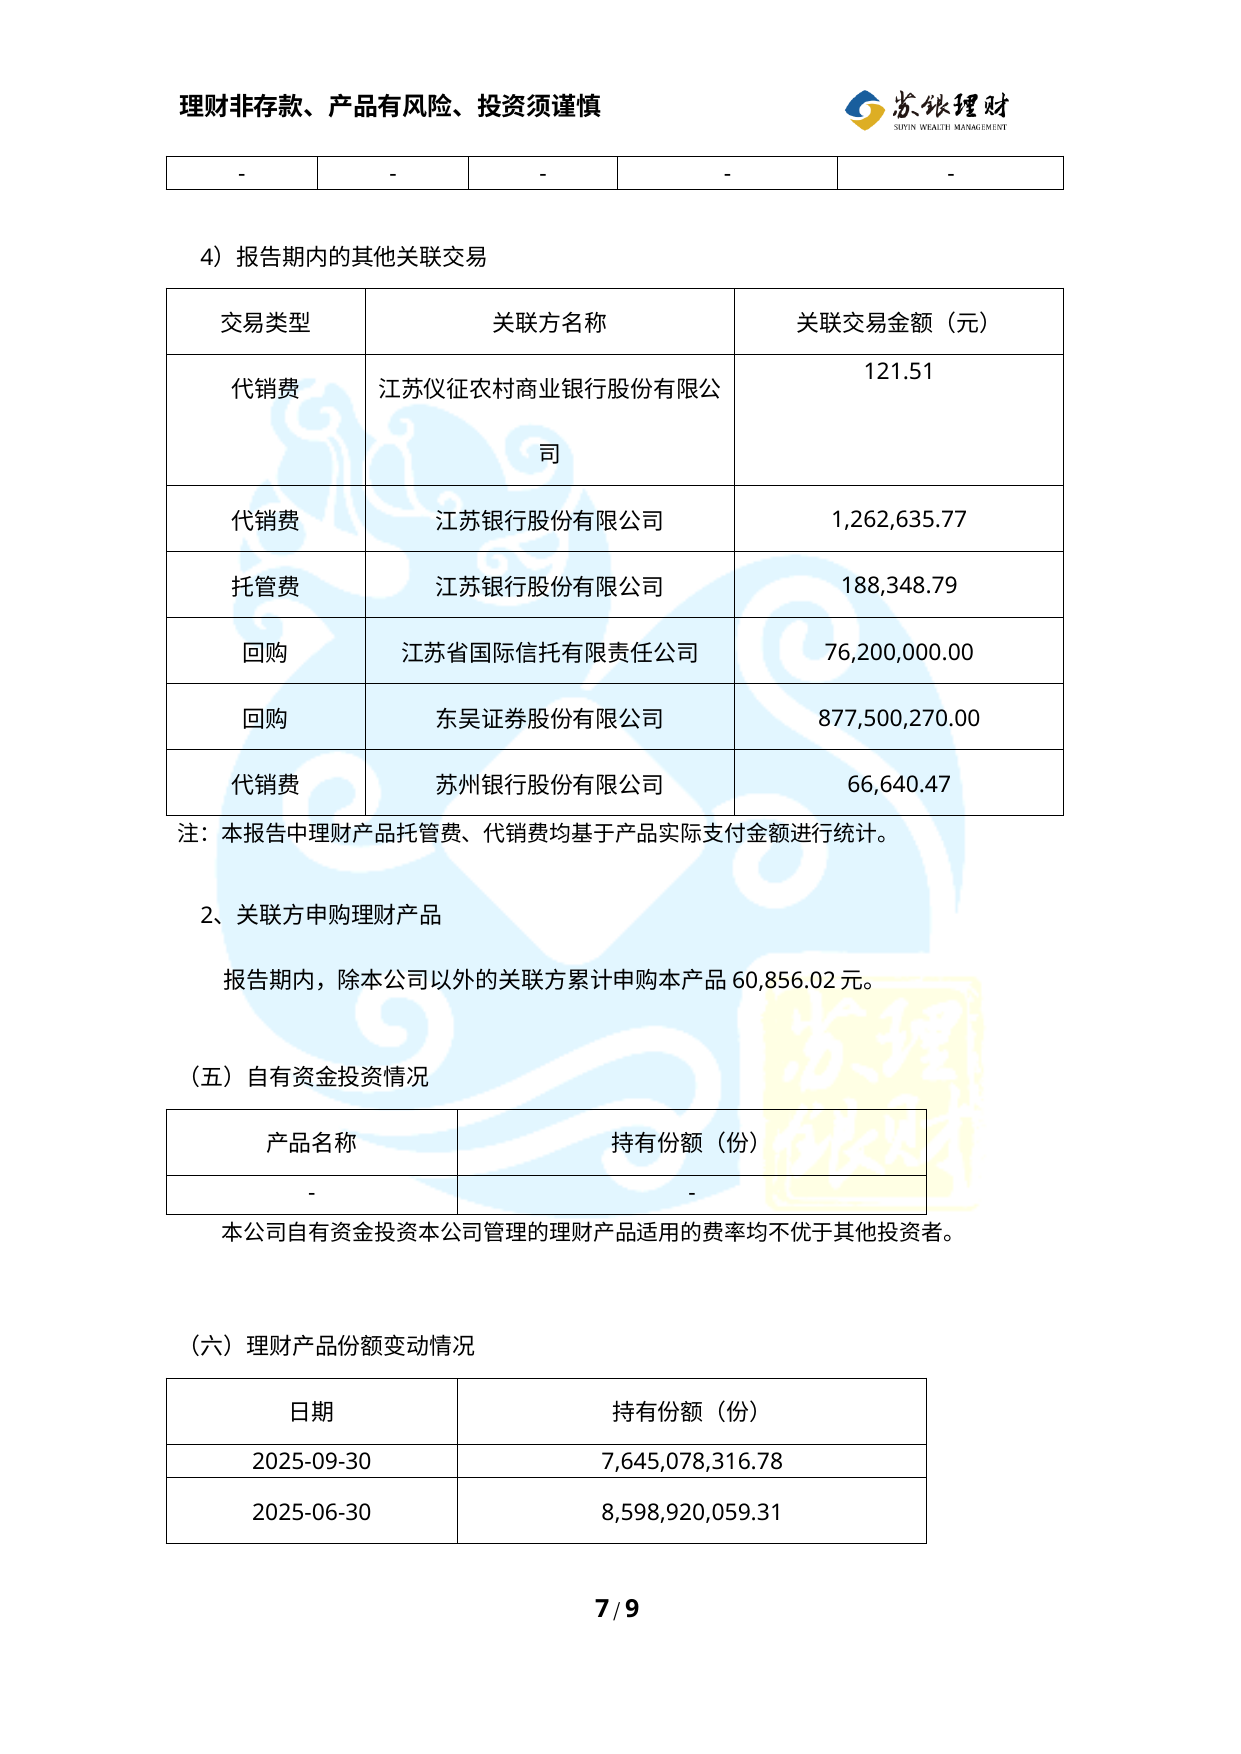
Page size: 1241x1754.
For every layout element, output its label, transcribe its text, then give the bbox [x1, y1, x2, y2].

text 2、关联方申购理财产品 [177, 881, 1053, 946]
table_cell - [838, 157, 1063, 189]
table_cell - [318, 157, 468, 189]
table_cell 回购 [167, 618, 365, 683]
picture [820, 72, 1039, 143]
table_cell 托管费 [167, 552, 365, 617]
table_cell 代销费 [167, 355, 365, 485]
table_cell - [458, 1176, 926, 1214]
table_cell 江苏仪征农村商业银行股份有限公司 [366, 355, 734, 485]
table_header 持有份额（份） [458, 1379, 926, 1443]
list 报告期内的其他关联交易 [177, 223, 1053, 288]
table_cell 苏州银行股份有限公司 [366, 750, 734, 815]
table_cell 2025-06-30 [167, 1478, 457, 1543]
table_cell 76,200,000.00 [735, 618, 1063, 683]
table_header 持有份额（份） [458, 1110, 926, 1174]
table_header 日期 [167, 1379, 457, 1443]
table_cell 7,645,078,316.78 [458, 1445, 926, 1477]
table_cell 江苏银行股份有限公司 [366, 552, 734, 617]
table_cell 1,262,635.77 [735, 486, 1063, 551]
text 本公司自有资金投资本公司管理的理财产品适用的费率均不优于其他投资者。 [177, 1215, 1053, 1247]
table_cell 2025-09-30 [167, 1445, 457, 1477]
table_cell - [618, 157, 837, 189]
table_header 关联方名称 [366, 289, 734, 354]
table_cell 代销费 [167, 750, 365, 815]
table_cell 121.51 [735, 355, 1063, 485]
table_cell - [167, 157, 317, 189]
table_cell 8,598,920,059.31 [458, 1478, 926, 1543]
table_cell 66,640.47 [735, 750, 1063, 815]
table_cell - [167, 1176, 457, 1214]
table_cell 877,500,270.00 [735, 684, 1063, 749]
table_cell 188,348.79 [735, 552, 1063, 617]
text 注：本报告中理财产品托管费、代销费均基于产品实际支付金额进行统计。 [177, 816, 1053, 848]
table_header 关联交易金额（元） [735, 289, 1063, 354]
table_header 交易类型 [167, 289, 365, 354]
table_cell 代销费 [167, 486, 365, 551]
text （五）自有资金投资情况 [177, 1043, 1053, 1108]
text 报告期内，除本公司以外的关联方累计申购本产品60,856.02元。 [177, 946, 1053, 1011]
text （六）理财产品份额变动情况 [177, 1312, 1053, 1377]
table_cell 江苏银行股份有限公司 [366, 486, 734, 551]
table_header 产品名称 [167, 1110, 457, 1174]
table_cell 回购 [167, 684, 365, 749]
table_cell 江苏省国际信托有限责任公司 [366, 618, 734, 683]
table_cell - [469, 157, 617, 189]
table_cell 东吴证券股份有限公司 [366, 684, 734, 749]
